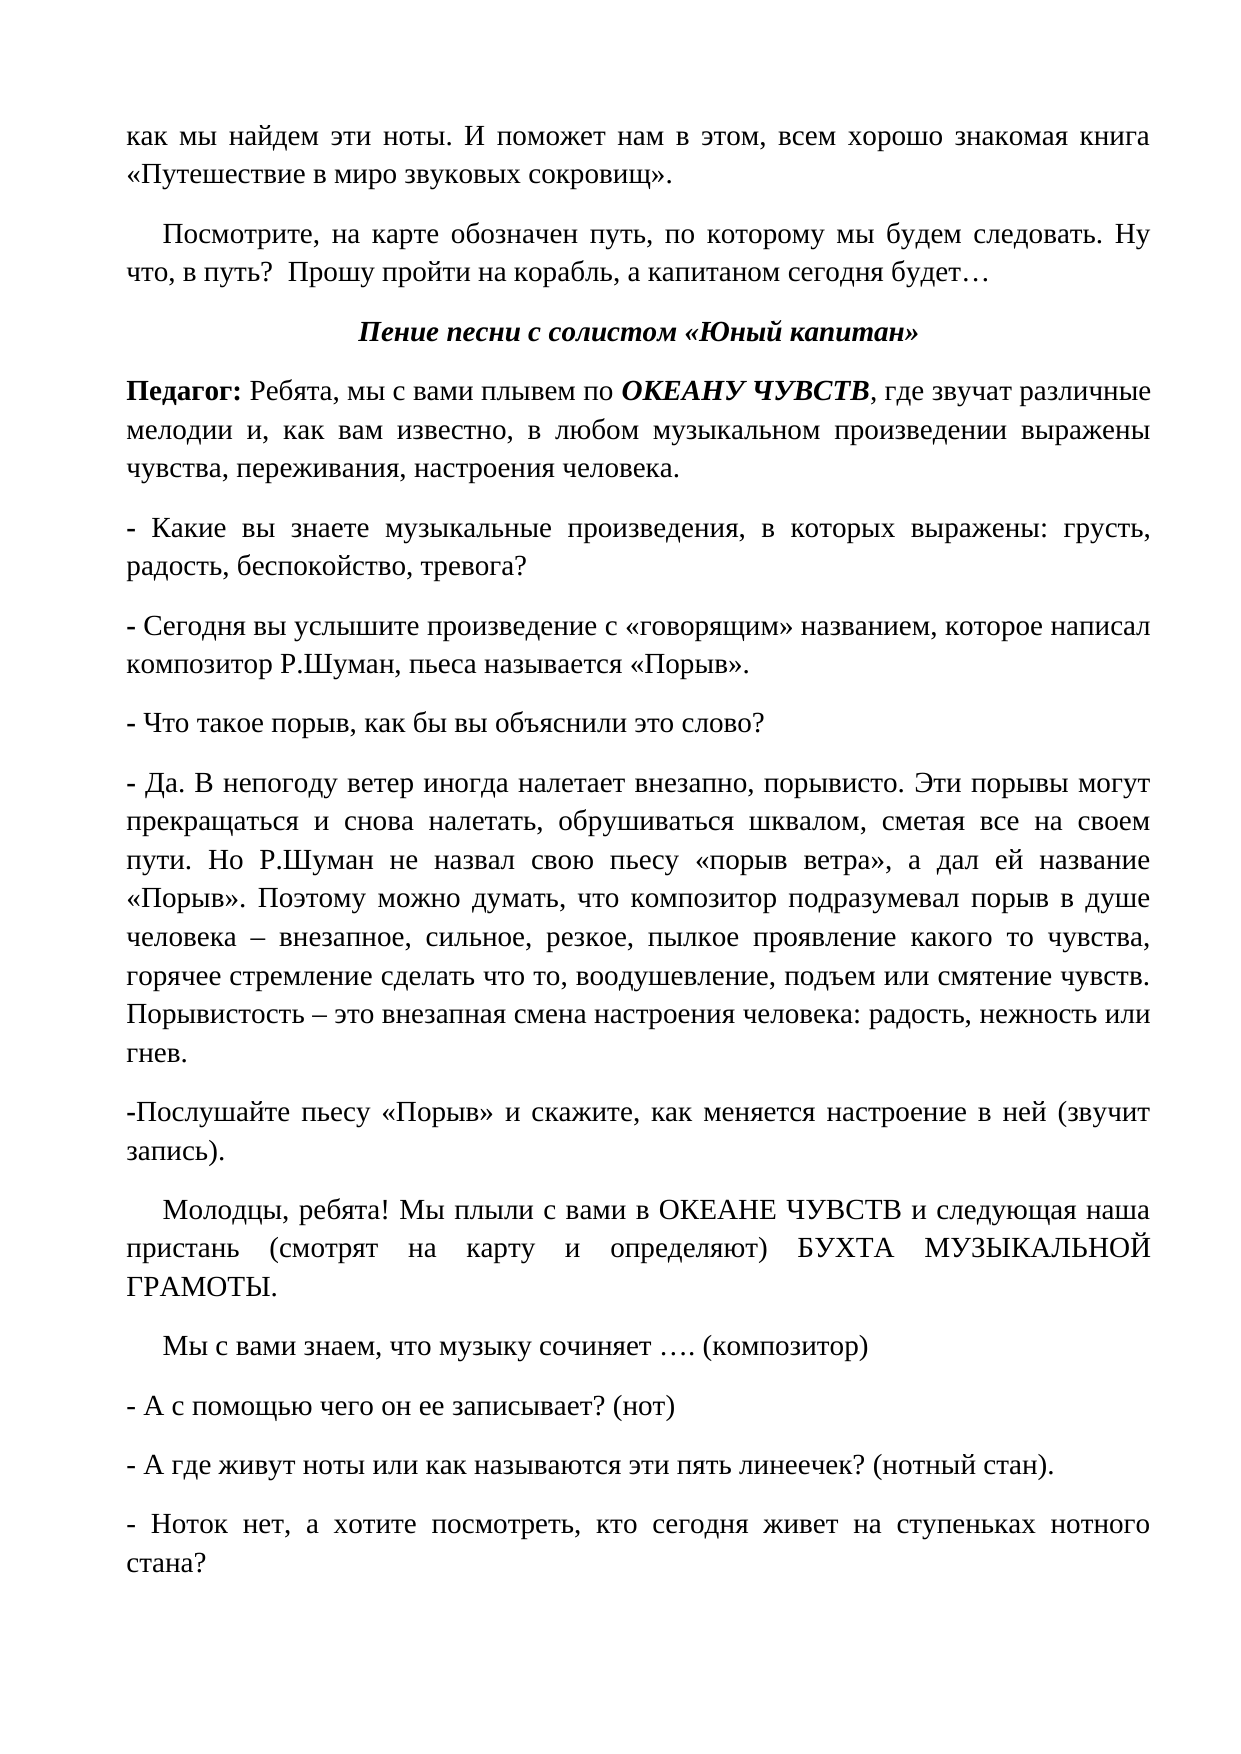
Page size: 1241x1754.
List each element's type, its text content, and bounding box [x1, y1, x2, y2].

text -Послушайте пьесу «Порыв» и скажите, как меняется настроение в ней (звучит запись). [126, 1094, 1152, 1166]
text - А где живут ноты или как называются эти пять линеечек? (нотный стан). [126, 1447, 1152, 1481]
text - Что такое порыв, как бы вы объяснили это слово? [126, 706, 1152, 739]
text Педагог: Ребята, мы с вами плывем по ОКЕАНУ ЧУВСТВ, где звучат различные мелодии и, как вам известно, в любом музыкальном произведении выражены чувства, переживания, настроения человека. [126, 373, 1152, 484]
text - А с помощью чего он ее записывает? (нот) [126, 1388, 1152, 1421]
text - Да. В непогоду ветер иногда налетает внезапно, порывисто. Эти порывы могут прекращаться и снова налетать, обрушиваться шквалом, сметая все на своем пути. Но Р.Шуман не назвал свою пьесу «порыв ветра», а дал ей название «Порыв». Поэтому можно думать, что композитор подразумевал порыв в душе человека – внезапное, сильное, резкое, пылкое проявление какого то чувства, горячее стремление сделать что то, воодушевление, подъем или смятение чувств. Порывистость – это внезапная смена настроения человека: радость, нежность или гнев. [126, 765, 1152, 1068]
text Посмотрите, на карте обозначен путь, по которому мы будем следовать. Ну что, в путь? Прошу пройти на корабль, а капитаном сегодня будет… [126, 216, 1152, 288]
text - Какие вы знаете музыкальные произведения, в которых выражены: грусть, радость, беспокойство, тревога? [126, 510, 1152, 582]
text Молодцы, ребята! Мы плыли с вами в ОКЕАНЕ ЧУВСТВ и следующая наша пристань (смотрят на карту и определяют) БУХТА МУЗЫКАЛЬНОЙ ГРАМОТЫ. [126, 1192, 1152, 1303]
text Пение песни с солистом «Юный капитан» [126, 314, 1152, 347]
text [126, 118, 1152, 190]
text Мы с вами знаем, что музыку сочиняет …. (композитор) [126, 1328, 1152, 1362]
text - Ноток нет, а хотите посмотреть, кто сегодня живет на ступеньках нотного стана? [126, 1507, 1152, 1579]
text - Сегодня вы услышите произведение с «говорящим» названием, которое написал композитор Р.Шуман, пьеса называется «Порыв». [126, 608, 1152, 680]
